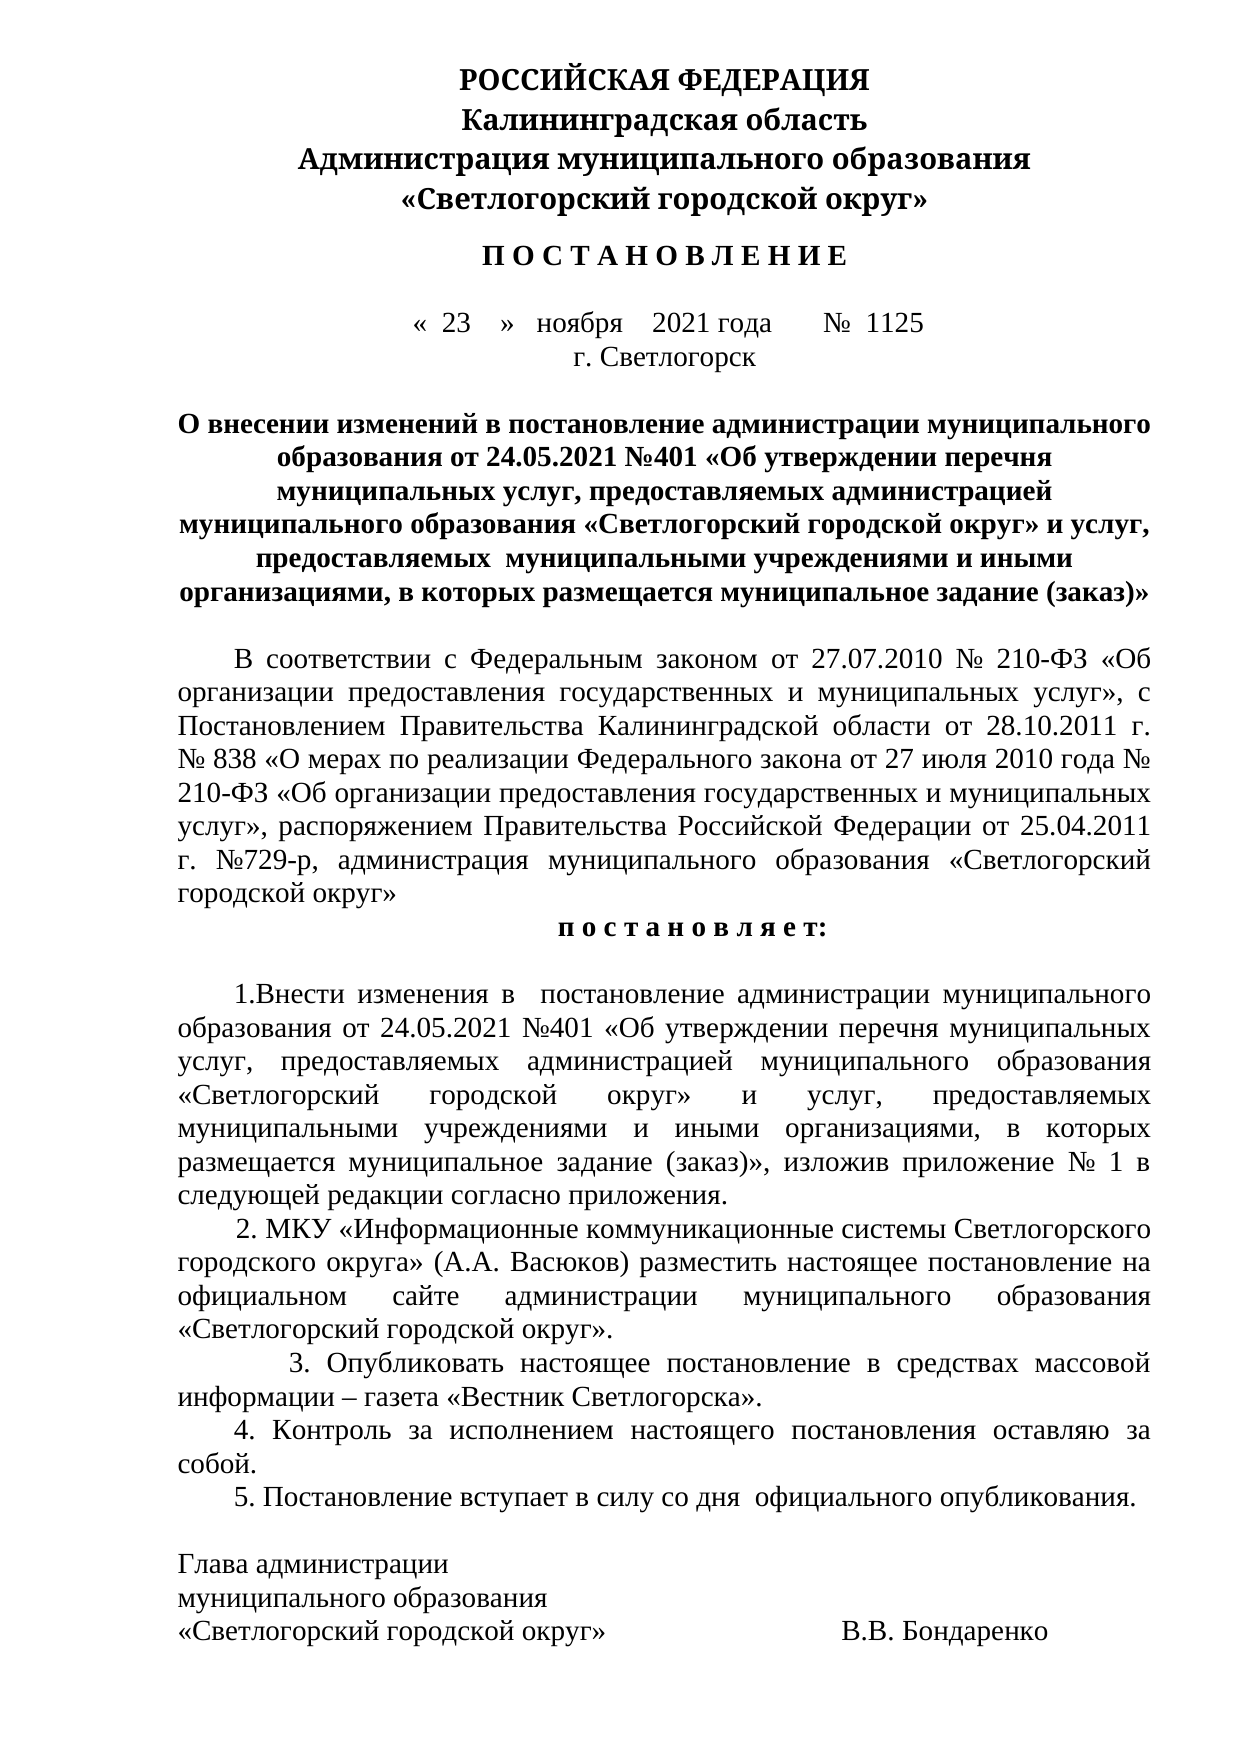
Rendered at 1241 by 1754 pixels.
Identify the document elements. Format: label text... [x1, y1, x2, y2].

text 1.Внести изменения в постановление администрации муниципального образования от 24.05.2021 №401 «Об утверждении перечня муниципальных услуг, предоставляемых администрацией муниципального образования «Светлогорский городской округ» и услуг, предоставляемых муниципальными учреждениями и иными организациями, в которых размещается муниципальное задание (заказ)», изложив приложение № 1 в следующей редакции согласно приложения. [177, 976, 1152, 1211]
text Глава администрации [177, 1546, 1152, 1580]
text 5. Постановление вступает в силу со дня официального опубликования. [177, 1479, 1152, 1513]
text г. Светлогорск [177, 339, 1152, 372]
text п о с т а н о в л я е т: [177, 909, 1152, 943]
text Администрация муниципального образования [177, 138, 1152, 178]
text Калининградская область [177, 99, 1152, 138]
text В соответствии с Федеральным законом от 27.07.2010 № 210-ФЗ «Об организации предоставления государственных и муниципальных услуг», с Постановлением Правительства Калининградской области от 28.10.2011 г. № 838 «О мерах по реализации Федерального закона от 27 июля 2010 года № 210-ФЗ «Об организации предоставления государственных и муниципальных услуг», распоряжением Правительства Российской Федерации от 25.04.2011 г. №729-р, администрация муниципального образования «Светлогорский городской округ» [177, 641, 1152, 909]
text 2. МКУ «Информационные коммуникационные системы Светлогорского городского округа» (А.А. Васюков) разместить настоящее постановление на официальном сайте администрации муниципального образования «Светлогорский городской округ». [177, 1211, 1152, 1345]
text П О С Т А Н О В Л Е Н И Е [177, 238, 1152, 272]
text 4. Контроль за исполнением настоящего постановления оставляю за собой. [177, 1412, 1152, 1479]
text муниципального образования [177, 1580, 1152, 1613]
text « 23 » ноября 2021 года № 1125 [177, 305, 1152, 339]
text 3. Опубликовать настоящее постановление в средствах массовой информации – газета «Вестник Светлогорска». [177, 1345, 1152, 1412]
text «Светлогорский городской округ» [177, 178, 1152, 218]
text РОССИЙСКАЯ ФЕДЕРАЦИЯ [177, 59, 1152, 99]
text «Светлогорский городской округ» В.В. Бондаренко [177, 1613, 1152, 1647]
text О внесении изменений в постановление администрации муниципального образования от 24.05.2021 №401 «Об утверждении перечня муниципальных услуг, предоставляемых администрацией муниципального образования «Светлогорский городской округ» и услуг, предоставляемых муниципальными учреждениями и иными организациями, в которых размещается муниципальное задание (заказ)» [177, 406, 1152, 607]
